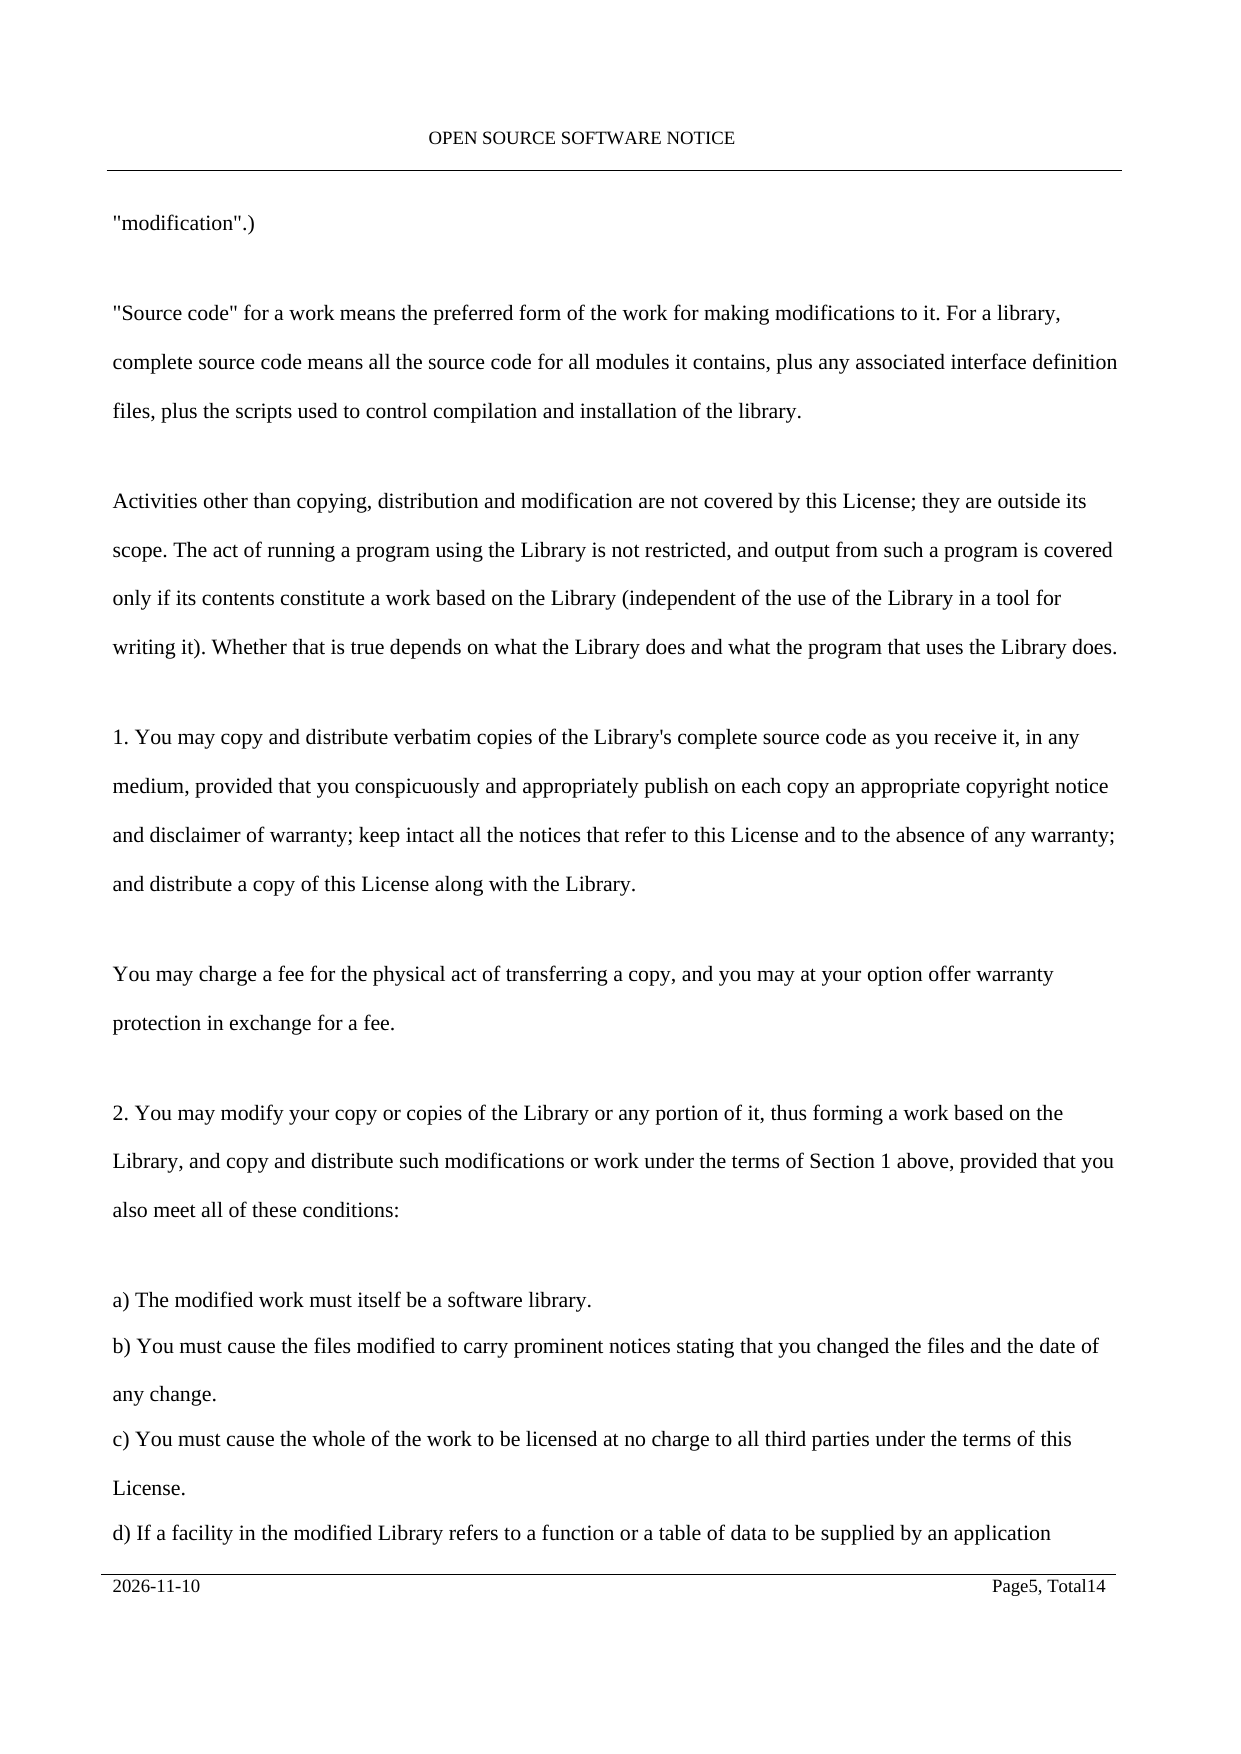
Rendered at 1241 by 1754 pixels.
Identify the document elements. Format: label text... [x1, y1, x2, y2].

text Activities other than copying, distribution and modification are not covered by this License; they are outside its scope. The act of running a program using the Library is not restricted, and output from such a program is covered only if its contents constitute a work based on the Library (independent of the use of the Library in a tool for writing it). Whether that is true depends on what the Library does and what the program that uses the Library does. [112, 484, 1128, 663]
text 1. You may copy and distribute verbatim copies of the Library's complete source code as you receive it, in any medium, provided that you conspicuously and appropriately publish on each copy an appropriate copyright notice and disclaimer of warranty; keep intact all the notices that refer to this License and to the absence of any warranty; and distribute a copy of this License along with the Library. [112, 721, 1128, 899]
text a) The modified work must itself be a software library. [112, 1284, 1128, 1316]
text "Source code" for a work means the preferred form of the work for making modifications to it. For a library, complete source code means all the source code for all modules it contains, plus any associated interface definition files, plus the scripts used to control compilation and installation of the library. [112, 297, 1128, 427]
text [112, 1517, 1128, 1549]
text b) You must cause the files modified to carry prominent notices stating that you changed the files and the date of any change. [112, 1329, 1128, 1410]
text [112, 206, 1128, 239]
text c) You must cause the whole of the work to be licensed at no charge to all third parties under the terms of this License. [112, 1423, 1128, 1504]
text You may charge a fee for the physical act of transferring a copy, and you may at your option offer warranty protection in exchange for a fee. [112, 957, 1128, 1038]
text 2. You may modify your copy or copies of the Library or any portion of it, thus forming a work based on the Library, and copy and distribute such modifications or work under the terms of Section 1 above, provided that you also meet all of these conditions: [112, 1096, 1128, 1226]
